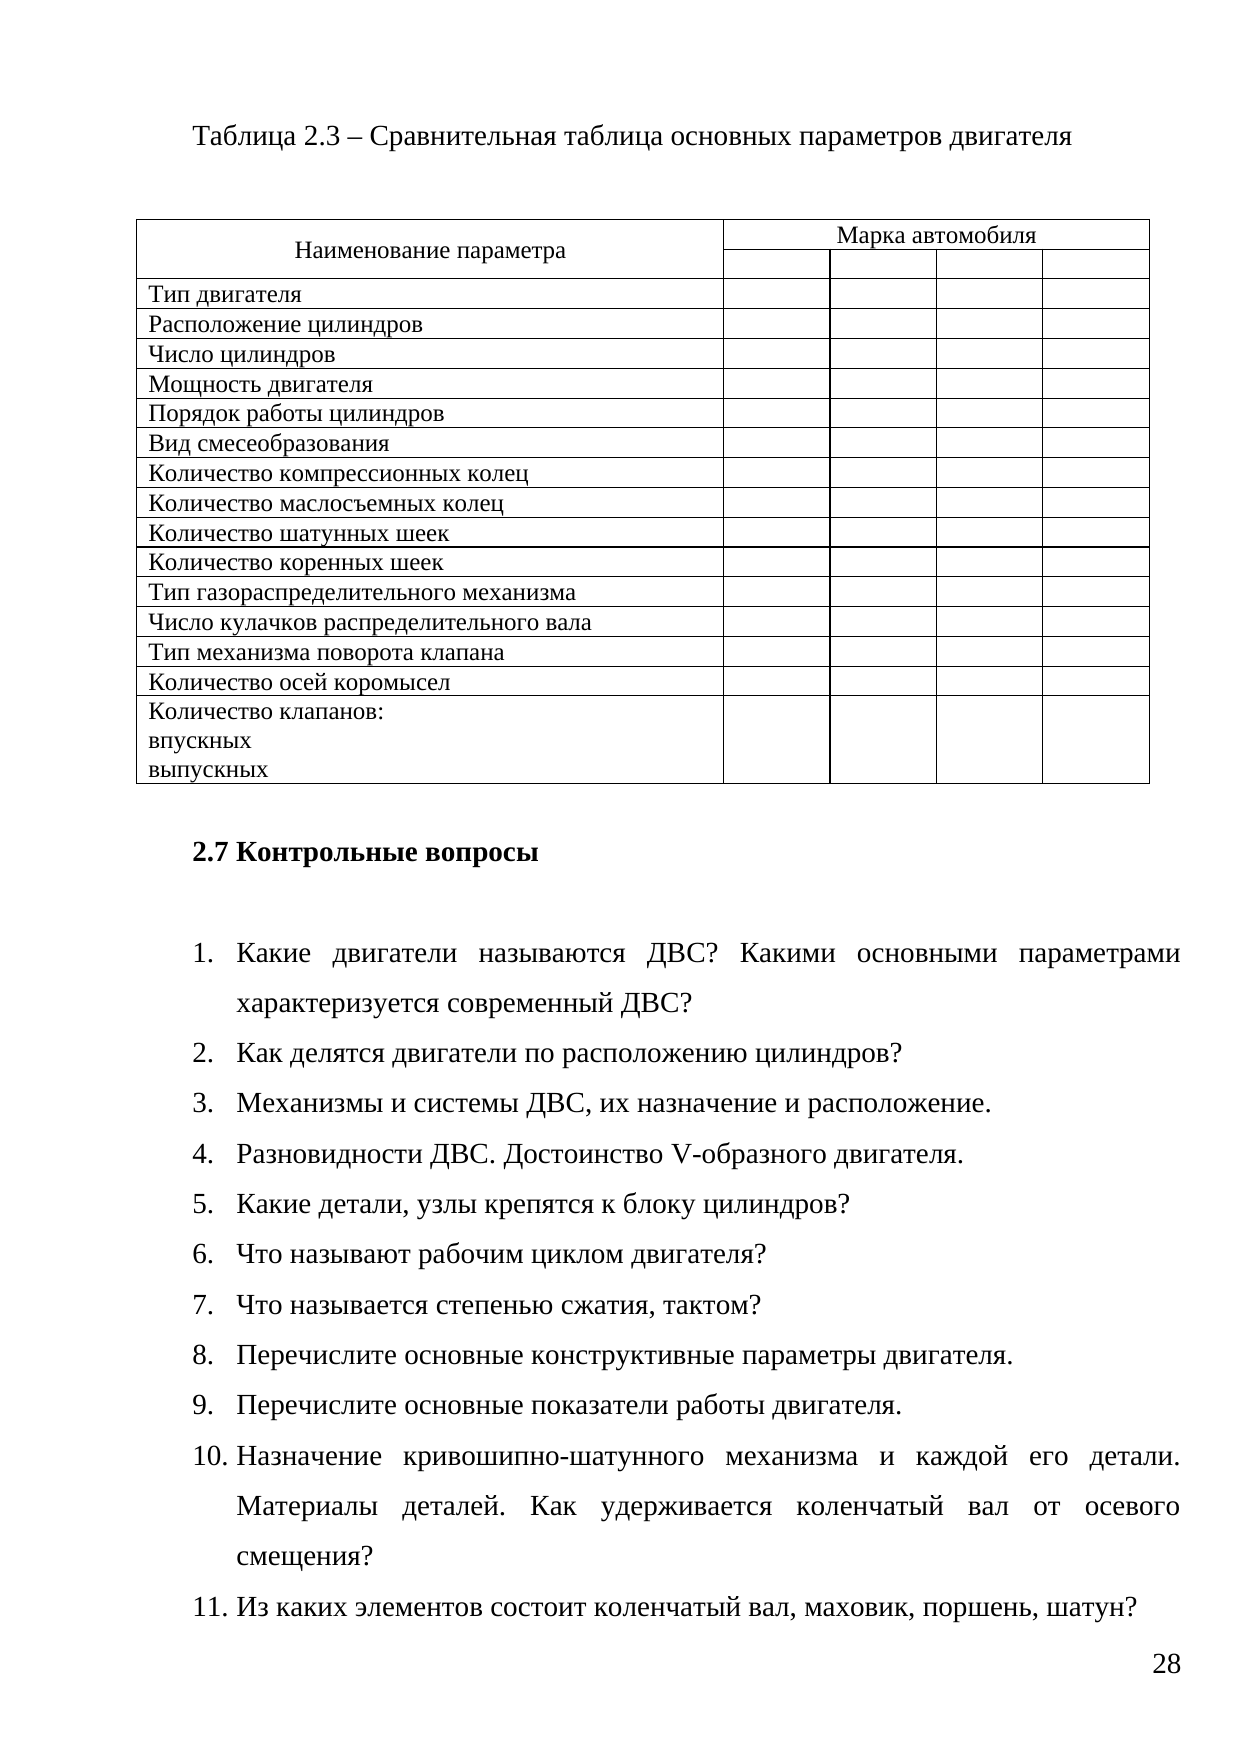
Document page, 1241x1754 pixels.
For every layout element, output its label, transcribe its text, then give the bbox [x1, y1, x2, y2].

list Из каких элементов состоит коленчатый вал, маховик, поршень, шатун? [192, 1589, 1181, 1622]
table_cell [1043, 250, 1149, 278]
list Назначение кривошипно-шатунного механизма и каждой его детали. Материалы деталей. Как удерживается коленчатый вал от осевого смещения? [192, 1438, 1181, 1572]
table_cell [937, 309, 1042, 338]
list Перечислите основные показатели работы двигателя. [192, 1387, 1181, 1421]
table_cell [937, 637, 1042, 666]
table_cell [831, 309, 936, 338]
table_cell [1043, 637, 1149, 666]
table_cell [831, 607, 936, 636]
table_cell [724, 309, 829, 338]
table_cell [937, 399, 1042, 427]
table_cell Количество коренных шеек [137, 548, 723, 576]
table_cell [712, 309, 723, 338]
table_cell [1043, 696, 1149, 783]
subtitle Контрольные вопросы [118, 834, 1181, 868]
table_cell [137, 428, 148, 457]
table_cell [724, 696, 829, 783]
table_cell [724, 458, 829, 487]
table_cell [831, 399, 936, 427]
table_cell [724, 369, 829, 397]
table_cell [1043, 369, 1149, 397]
table_cell [937, 607, 1042, 636]
table_cell [937, 369, 1042, 397]
list Разновидности ДВС. Достоинство V-образного двигателя. [192, 1136, 1181, 1169]
table_cell [831, 458, 936, 487]
table_cell [724, 488, 829, 517]
table_cell [724, 667, 829, 695]
table_cell [831, 369, 936, 397]
table_cell [831, 548, 936, 576]
table_cell [937, 577, 1042, 606]
table_cell [1043, 428, 1149, 457]
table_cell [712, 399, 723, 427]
table_cell Мощность двигателя [137, 369, 723, 397]
table_header Марка автомобиля [724, 220, 1149, 248]
table_cell Тип газораспределительного механизма [137, 577, 723, 606]
table_cell [831, 339, 936, 368]
table_cell Число кулачков распределительного вала [137, 607, 723, 636]
list Механизмы и системы ДВС, их назначение и расположение. [192, 1086, 1181, 1119]
table_cell [724, 428, 829, 457]
table_cell [724, 607, 829, 636]
table_cell [1043, 607, 1149, 636]
table_cell [1043, 518, 1149, 546]
table_cell [1043, 339, 1149, 368]
table_cell [1043, 279, 1149, 308]
table_cell Количество компрессионных колец [137, 458, 723, 487]
table_cell [937, 518, 1042, 546]
table_cell [831, 667, 936, 695]
table_cell [831, 488, 936, 517]
table_cell [724, 518, 829, 546]
table_header Наименование параметра [137, 220, 723, 278]
table_cell [1043, 309, 1149, 338]
table_cell [1043, 577, 1149, 606]
table_cell Количество шатунных шеек [137, 518, 723, 546]
table_cell [831, 637, 936, 666]
table_cell [937, 428, 1042, 457]
table_cell Тип двигателя [137, 279, 723, 308]
list Как делятся двигатели по расположению цилиндров? [192, 1035, 1181, 1069]
table_cell [1043, 548, 1149, 576]
list Что называется степенью сжатия, тактом? [192, 1287, 1181, 1320]
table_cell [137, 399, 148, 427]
list Перечислите основные конструктивные параметры двигателя. [192, 1337, 1181, 1371]
table_cell [831, 279, 936, 308]
table_cell [724, 548, 829, 576]
table_cell [937, 667, 1042, 695]
table_cell [831, 518, 936, 546]
table_cell Количество осей коромысел [137, 667, 723, 695]
table_cell [724, 339, 829, 368]
table_cell [1043, 458, 1149, 487]
list Какие детали, узлы крепятся к блоку цилиндров? [192, 1186, 1181, 1220]
table_cell [937, 548, 1042, 576]
table_cell [1043, 667, 1149, 695]
table_cell [937, 696, 1042, 783]
table_cell [831, 577, 936, 606]
table_cell [831, 696, 936, 783]
list Что называют рабочим циклом двигателя? [192, 1237, 1181, 1270]
table_cell [724, 250, 829, 278]
table_cell [937, 488, 1042, 517]
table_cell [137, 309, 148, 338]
table_cell [937, 279, 1042, 308]
table_cell Тип механизма поворота клапана [137, 637, 723, 666]
table_cell [1043, 399, 1149, 427]
table_cell [937, 250, 1042, 278]
table_cell [724, 279, 829, 308]
table_cell [724, 577, 829, 606]
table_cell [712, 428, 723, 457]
table_cell [724, 399, 829, 427]
table_cell Количество маслосъемных колец [137, 488, 723, 517]
table_cell [724, 637, 829, 666]
table_cell [937, 458, 1042, 487]
table_cell [831, 428, 936, 457]
table_cell [1043, 488, 1149, 517]
table_cell [937, 339, 1042, 368]
table_cell [831, 250, 936, 278]
table_cell Количество клапанов: впускных выпускных [137, 696, 723, 783]
list Какие двигатели называются ДВС? Какими основными параметрами характеризуется современный ДВС? [192, 935, 1181, 1018]
table_cell Число цилиндров [137, 339, 723, 368]
